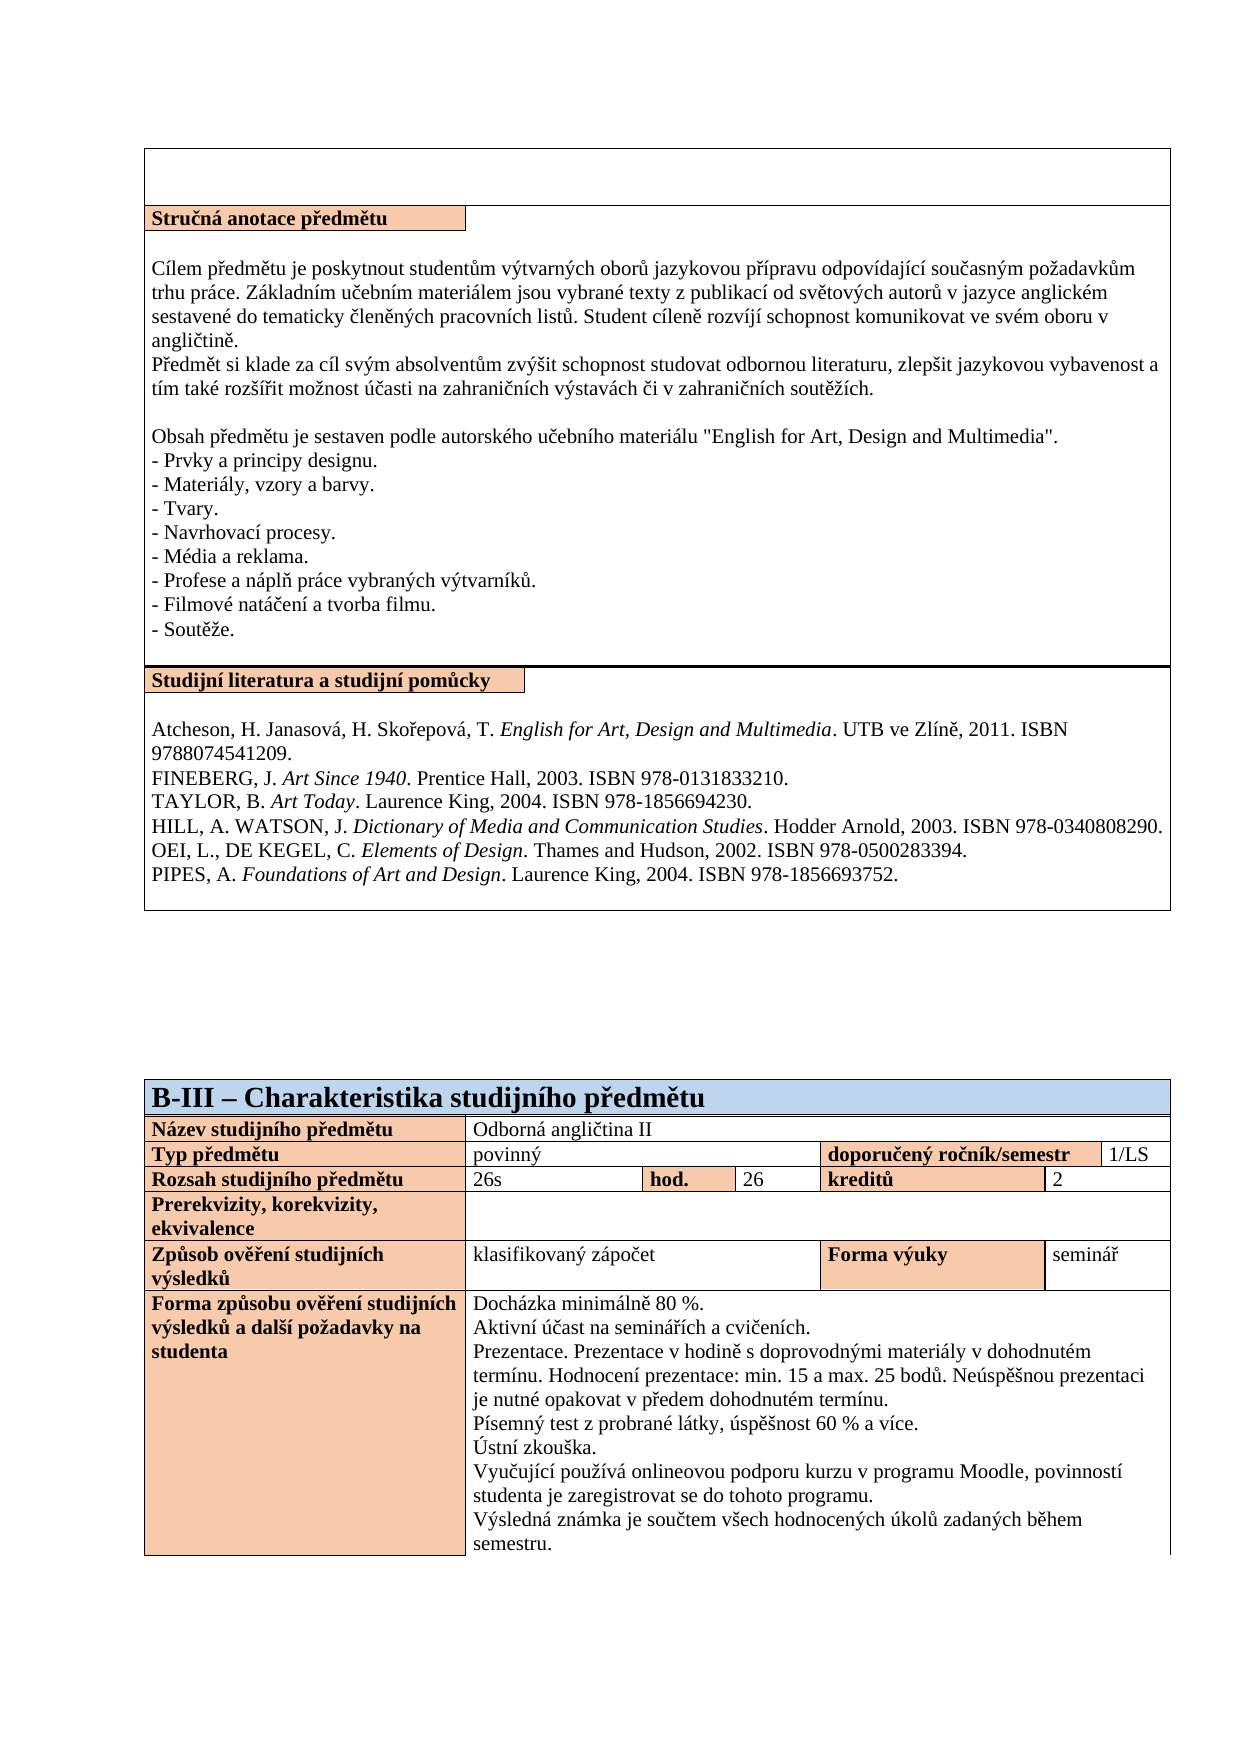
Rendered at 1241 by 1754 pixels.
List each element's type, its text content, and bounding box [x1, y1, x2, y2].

table_cell Cílem předmětu je poskytnout studentům výtvarných oborů jazykovou přípravu odpovídající současným požadavkům trhu práce. Základním učebním materiálem jsou vybrané texty z publikací od světových autorů v jazyce anglickém sestavené do tematicky členěných pracovních listů. Student cíleně rozvíjí schopnost komunikovat ve svém oboru v angličtině. Předmět si klade za cíl svým absolventům zvýšit schopnost studovat odbornou literaturu, zlepšit jazykovou vybavenost a tím také rozšířit možnost účasti na zahraničních výstavách či v zahraničních soutěžích. Obsah předmětu je sestaven podle autorského učebního materiálu "English for Art, Design and Multimedia". - Prvky a principy designu. - Materiály, vzory a barvy. - Tvary. - Navrhovací procesy. - Média a reklama. - Profese a náplň práce vybraných výtvarníků. - Filmové natáčení a tvorba filmu. - Soutěže. [145, 230, 1170, 664]
table_cell Rozsah studijního předmětu [145, 1167, 465, 1191]
table_cell Stručná anotace předmětu [145, 206, 465, 230]
table_cell [145, 149, 1170, 205]
table_cell Typ předmětu [145, 1142, 465, 1166]
table_cell Forma výuky [821, 1241, 1044, 1289]
table_cell Způsob ověření studijních výsledků [145, 1241, 465, 1289]
table_cell Název studijního předmětu [145, 1117, 465, 1141]
table_cell Forma způsobu ověření studijních výsledků a další požadavky na studenta [145, 1291, 465, 1555]
table_cell 26 [736, 1167, 820, 1191]
table_cell [466, 1192, 1170, 1240]
table_header B-III – Charakteristika studijního předmětu [145, 1080, 1170, 1114]
table_cell 26s [466, 1167, 642, 1191]
table_cell Odborná angličtina II [466, 1117, 1170, 1141]
table_cell seminář [1046, 1241, 1170, 1289]
table_cell [525, 668, 1170, 692]
table_cell 2 [1046, 1167, 1170, 1191]
table_cell Studijní literatura a studijní pomůcky [145, 668, 524, 692]
table_cell Atcheson, H. Janasová, H. Skořepová, T. English for Art, Design and Multimedia. UTB ve Zlíně, 2011. ISBN 9788074541209. FINEBERG, J. Art Since 1940. Prentice Hall, 2003. ISBN 978-0131833210. TAYLOR, B. Art Today. Laurence King, 2004. ISBN 978-1856694230. HILL, A. WATSON, J. Dictionary of Media and Communication Studies. Hodder Arnold, 2003. ISBN 978-0340808290. OEI, L., DE KEGEL, C. Elements of Design. Thames and Hudson, 2002. ISBN 978-0500283394. PIPES, A. Foundations of Art and Design. Laurence King, 2004. ISBN 978-1856693752. [145, 692, 1170, 910]
table_cell 1/LS [1102, 1142, 1170, 1166]
table_cell kreditů [821, 1167, 1044, 1191]
table_cell Docházka minimálně 80 %. Aktivní účast na seminářích a cvičeních. Prezentace. Prezentace v hodině s doprovodnými materiály v dohodnutém termínu. Hodnocení prezentace: min. 15 a max. 25 bodů. Neúspěšnou prezentaci je nutné opakovat v předem dohodnutém termínu. Písemný test z probrané látky, úspěšnost 60 % a více. Ústní zkouška. Vyučující používá onlineovou podporu kurzu v programu Moodle, povinností studenta je zaregistrovat se do tohoto programu. Výsledná známka je součtem všech hodnocených úkolů zadaných během semestru. [466, 1291, 1170, 1555]
table_cell Prerekvizity, korekvizity, ekvivalence [145, 1192, 465, 1240]
table_cell klasifikovaný zápočet [466, 1241, 820, 1289]
table_cell doporučený ročník/semestr [821, 1142, 1101, 1166]
table_cell hod. [643, 1167, 735, 1191]
table_cell [466, 206, 1170, 230]
table_cell povinný [466, 1142, 820, 1166]
